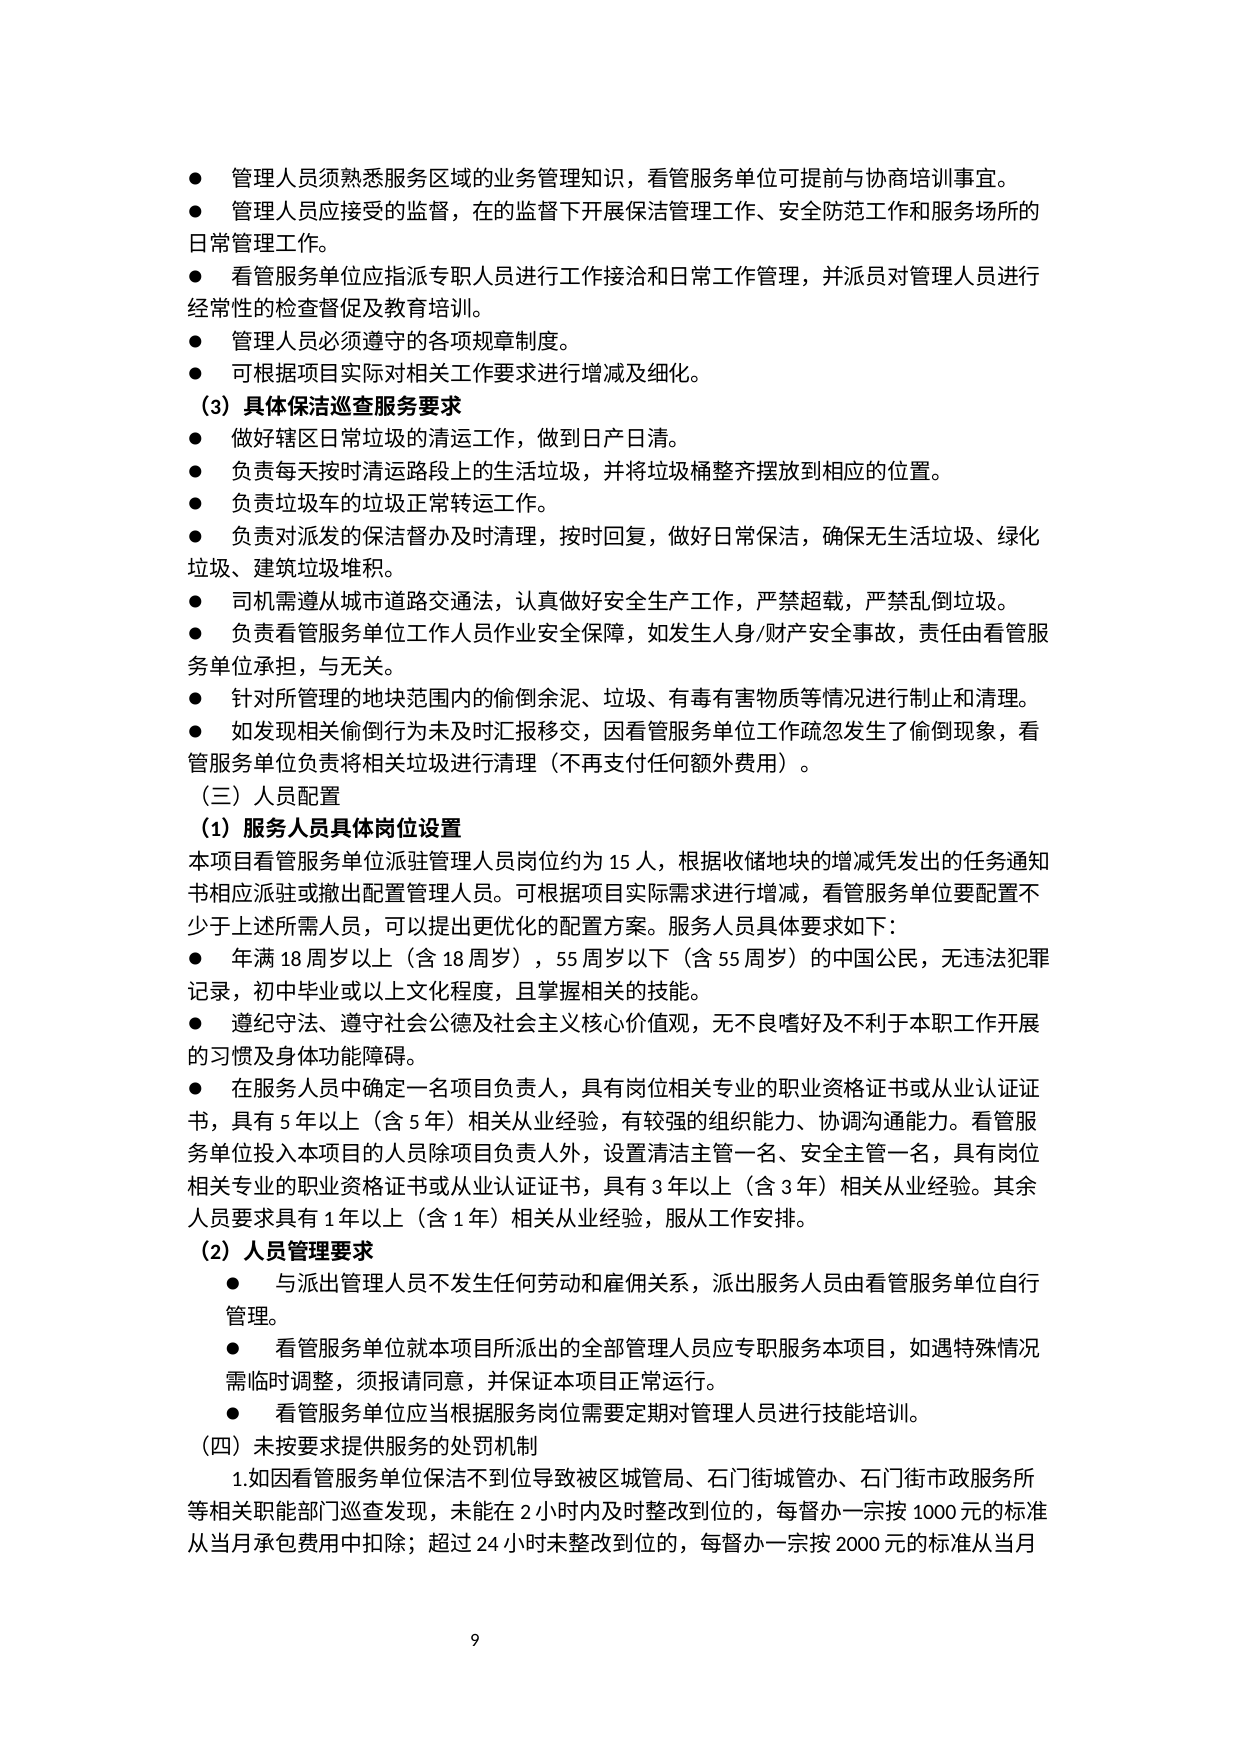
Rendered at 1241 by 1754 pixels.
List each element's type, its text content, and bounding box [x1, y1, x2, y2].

list 看管服务单位应指派专职人员进行工作接洽和日常工作管理，并派员对管理人员进行经常性的检查督促及教育培训。 [187, 259, 1053, 324]
list 管理人员必须遵守的各项规章制度。 [187, 324, 1053, 357]
list 看管服务单位应当根据服务岗位需要定期对管理人员进行技能培训。 [225, 1397, 1053, 1429]
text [187, 1462, 1053, 1559]
list 在服务人员中确定一名项目负责人，具有岗位相关专业的职业资格证书或从业认证证书，具有5年以上（含5年）相关从业经验，有较强的组织能力、协调沟通能力。看管服务单位投入本项目的人员除项目负责人外，设置清洁主管一名、安全主管一名，具有岗位相关专业的职业资格证书或从业认证证书，具有3年以上（含3年）相关从业经验。其余人员要求具有1年以上（含1年）相关从业经验，服从工作安排。 [187, 1072, 1053, 1234]
text （1）服务人员具体岗位设置 [187, 812, 1053, 844]
text 本项目看管服务单位派驻管理人员岗位约为15人，根据收储地块的增减凭发出的任务通知书相应派驻或撤出配置管理人员。可根据项目实际需求进行增减，看管服务单位要配置不少于上述所需人员，可以提出更优化的配置方案。服务人员具体要求如下： [187, 844, 1053, 942]
list 做好辖区日常垃圾的清运工作，做到日产日清。 [187, 422, 1053, 454]
list 司机需遵从城市道路交通法，认真做好安全生产工作，严禁超载，严禁乱倒垃圾。 [187, 584, 1053, 617]
text （2）人员管理要求 [187, 1234, 1053, 1267]
list 年满18周岁以上（含18周岁），55周岁以下（含55周岁）的中国公民，无违法犯罪记录，初中毕业或以上文化程度，且掌握相关的技能。 [187, 942, 1053, 1007]
list 管理人员须熟悉服务区域的业务管理知识，看管服务单位可提前与协商培训事宜。 [187, 162, 1053, 194]
list 负责每天按时清运路段上的生活垃圾，并将垃圾桶整齐摆放到相应的位置。 [187, 454, 1053, 487]
list 与派出管理人员不发生任何劳动和雇佣关系，派出服务人员由看管服务单位自行管理。 [225, 1267, 1053, 1332]
text （三）人员配置 [187, 779, 1053, 812]
list 负责垃圾车的垃圾正常转运工作。 [187, 487, 1053, 519]
list 如发现相关偷倒行为未及时汇报移交，因看管服务单位工作疏忽发生了偷倒现象，看管服务单位负责将相关垃圾进行清理（不再支付任何额外费用）。 [187, 714, 1053, 779]
list 负责对派发的保洁督办及时清理，按时回复，做好日常保洁，确保无生活垃圾、绿化垃圾、建筑垃圾堆积。 [187, 519, 1053, 584]
text （四）未按要求提供服务的处罚机制 [187, 1429, 1053, 1462]
text （3）具体保洁巡查服务要求 [187, 389, 1053, 422]
list 看管服务单位就本项目所派出的全部管理人员应专职服务本项目，如遇特殊情况需临时调整，须报请同意，并保证本项目正常运行。 [225, 1332, 1053, 1397]
list 遵纪守法、遵守社会公德及社会主义核心价值观，无不良嗜好及不利于本职工作开展的习惯及身体功能障碍。 [187, 1007, 1053, 1072]
list 针对所管理的地块范围内的偷倒余泥、垃圾、有毒有害物质等情况进行制止和清理。 [187, 682, 1053, 714]
list 可根据项目实际对相关工作要求进行增减及细化。 [187, 357, 1053, 389]
list 管理人员应接受的监督，在的监督下开展保洁管理工作、安全防范工作和服务场所的日常管理工作。 [187, 194, 1053, 259]
list 负责看管服务单位工作人员作业安全保障，如发生人身/财产安全事故，责任由看管服务单位承担，与无关。 [187, 617, 1053, 682]
